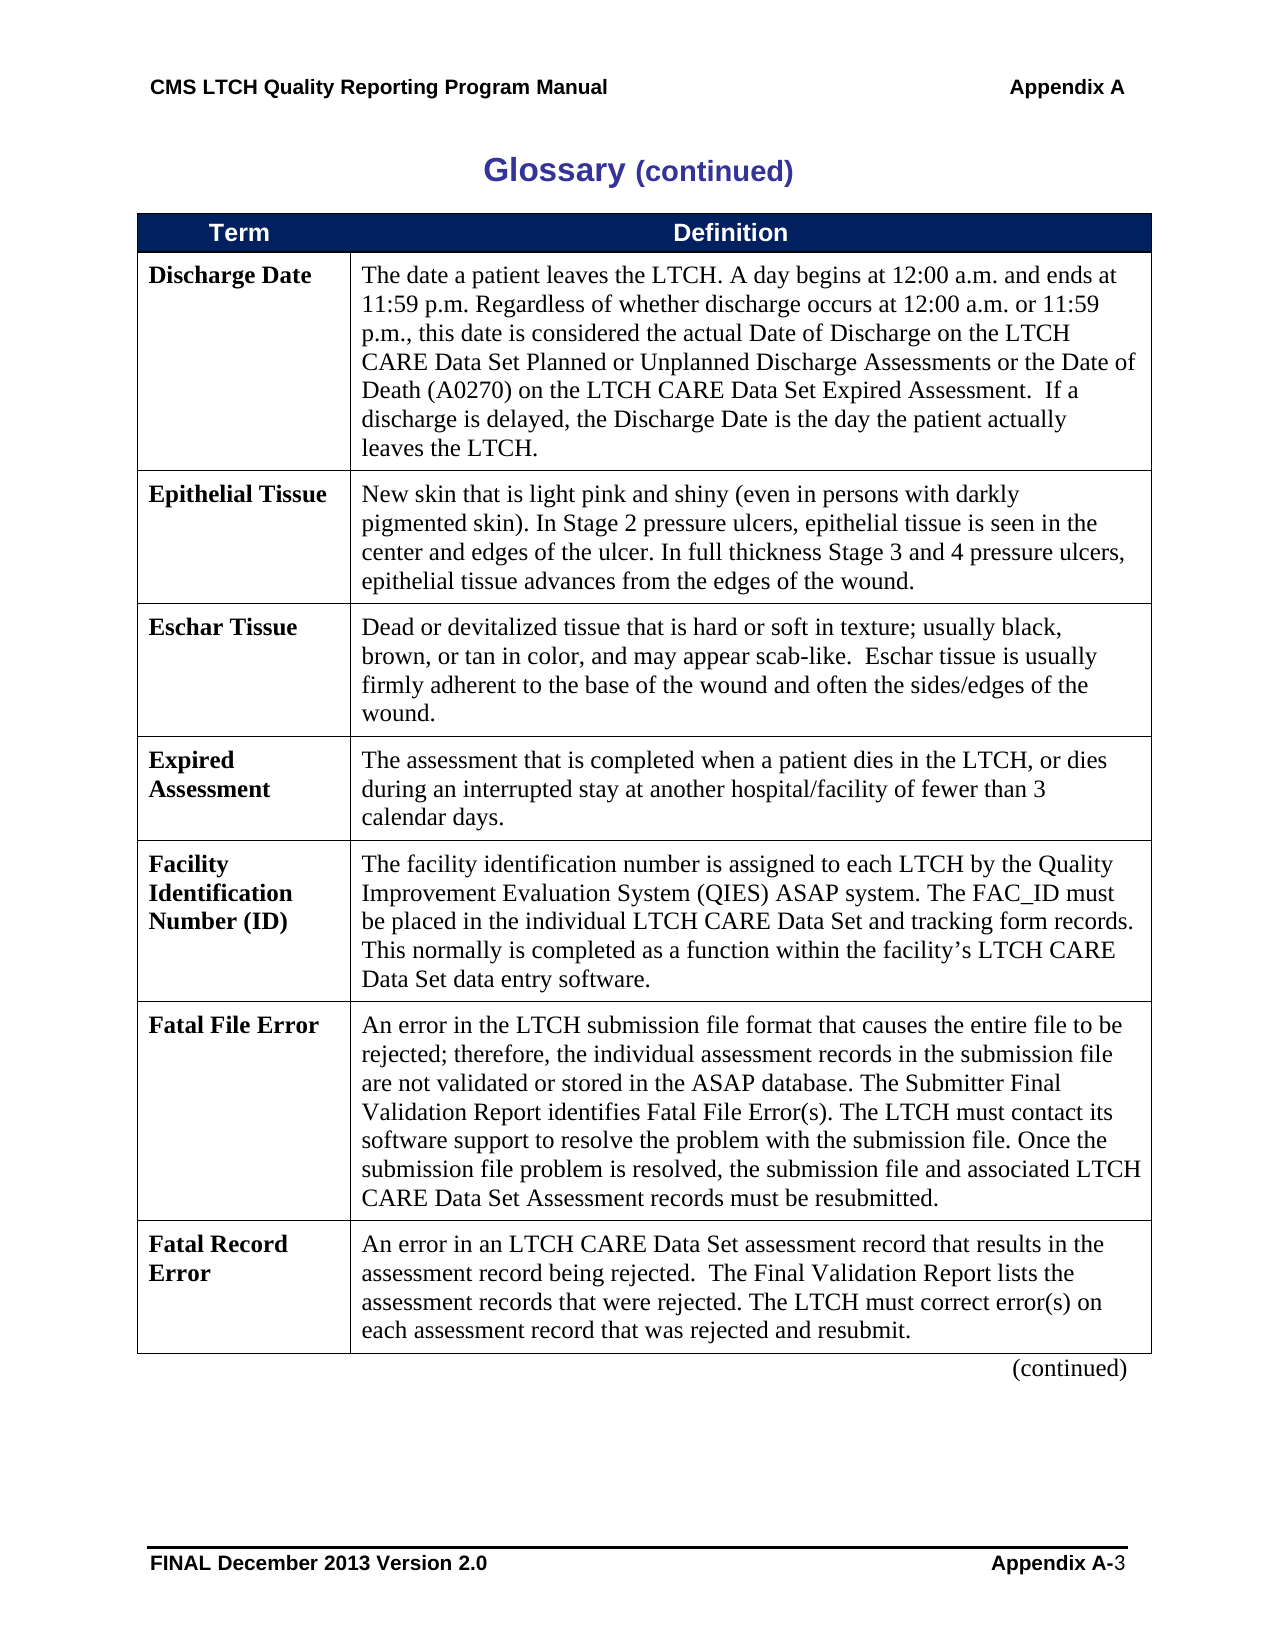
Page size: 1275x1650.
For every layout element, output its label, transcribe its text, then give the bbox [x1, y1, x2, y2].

table_cell Epithelial Tissue [138, 471, 350, 603]
table_cell Facility Identification Number (ID) [138, 841, 350, 1001]
text Glossary (continued) [478, 150, 799, 188]
table_cell Fatal File Error [138, 1002, 350, 1220]
table_cell The date a patient leaves the LTCH. A day begins at 12:00 a.m. and ends at 11:59 p.m. Regardless of whether discharge occurs at 12:00 a.m. or 11:59 p.m., this date is considered the actual Date of Discharge on the LTCH CARE Data Set Planned or Unplanned Discharge Assessments or the Date of Death (A0270) on the LTCH CARE Data Set Expired Assessment. If a discharge is delayed, the Discharge Date is the day the patient actually leaves the LTCH. [351, 253, 1151, 470]
table_cell The assessment that is completed when a patient dies in the LTCH, or dies during an interrupted stay at another hospital/facility of fewer than 3 calendar days. [351, 737, 1151, 840]
table_cell Dead or devitalized tissue that is hard or soft in texture; usually black, brown, or tan in color, and may appear scab-like. Eschar tissue is usually firmly adherent to the base of the wound and often the sides/edges of the wound. [351, 604, 1151, 736]
table_header Term Definition [138, 214, 1151, 251]
table_cell An error in an LTCH CARE Data Set assessment record that results in the assessment record being rejected. The Final Validation Report lists the assessment records that were rejected. The LTCH must correct error(s) on each assessment record that was rejected and resubmit. [351, 1221, 1151, 1353]
table_cell Eschar Tissue [138, 604, 350, 736]
table_cell The facility identification number is assigned to each LTCH by the Quality Improvement Evaluation System (QIES) ASAP system. The FAC_ID must be placed in the individual LTCH CARE Data Set and tracking form records. This normally is completed as a function within the facility’s LTCH CARE Data Set data entry software. [351, 841, 1151, 1001]
text (continued) [127, 1354, 1127, 1382]
table_cell New skin that is light pink and shiny (even in persons with darkly pigmented skin). In Stage 2 pressure ulcers, epithelial tissue is seen in the center and edges of the ulcer. In full thickness Stage 3 and 4 pressure ulcers, epithelial tissue advances from the edges of the wound. [351, 471, 1151, 603]
table_cell An error in the LTCH submission file format that causes the entire file to be rejected; therefore, the individual assessment records in the submission file are not validated or stored in the ASAP database. The Submitter Final Validation Report identifies Fatal File Error(s). The LTCH must contact its software support to resolve the problem with the submission file. Once the submission file problem is resolved, the submission file and associated LTCH CARE Data Set Assessment records must be resubmitted. [351, 1002, 1151, 1220]
table_cell Discharge Date [138, 253, 350, 470]
table_cell Fatal Record Error [138, 1221, 350, 1353]
table_cell Expired Assessment [138, 737, 350, 840]
